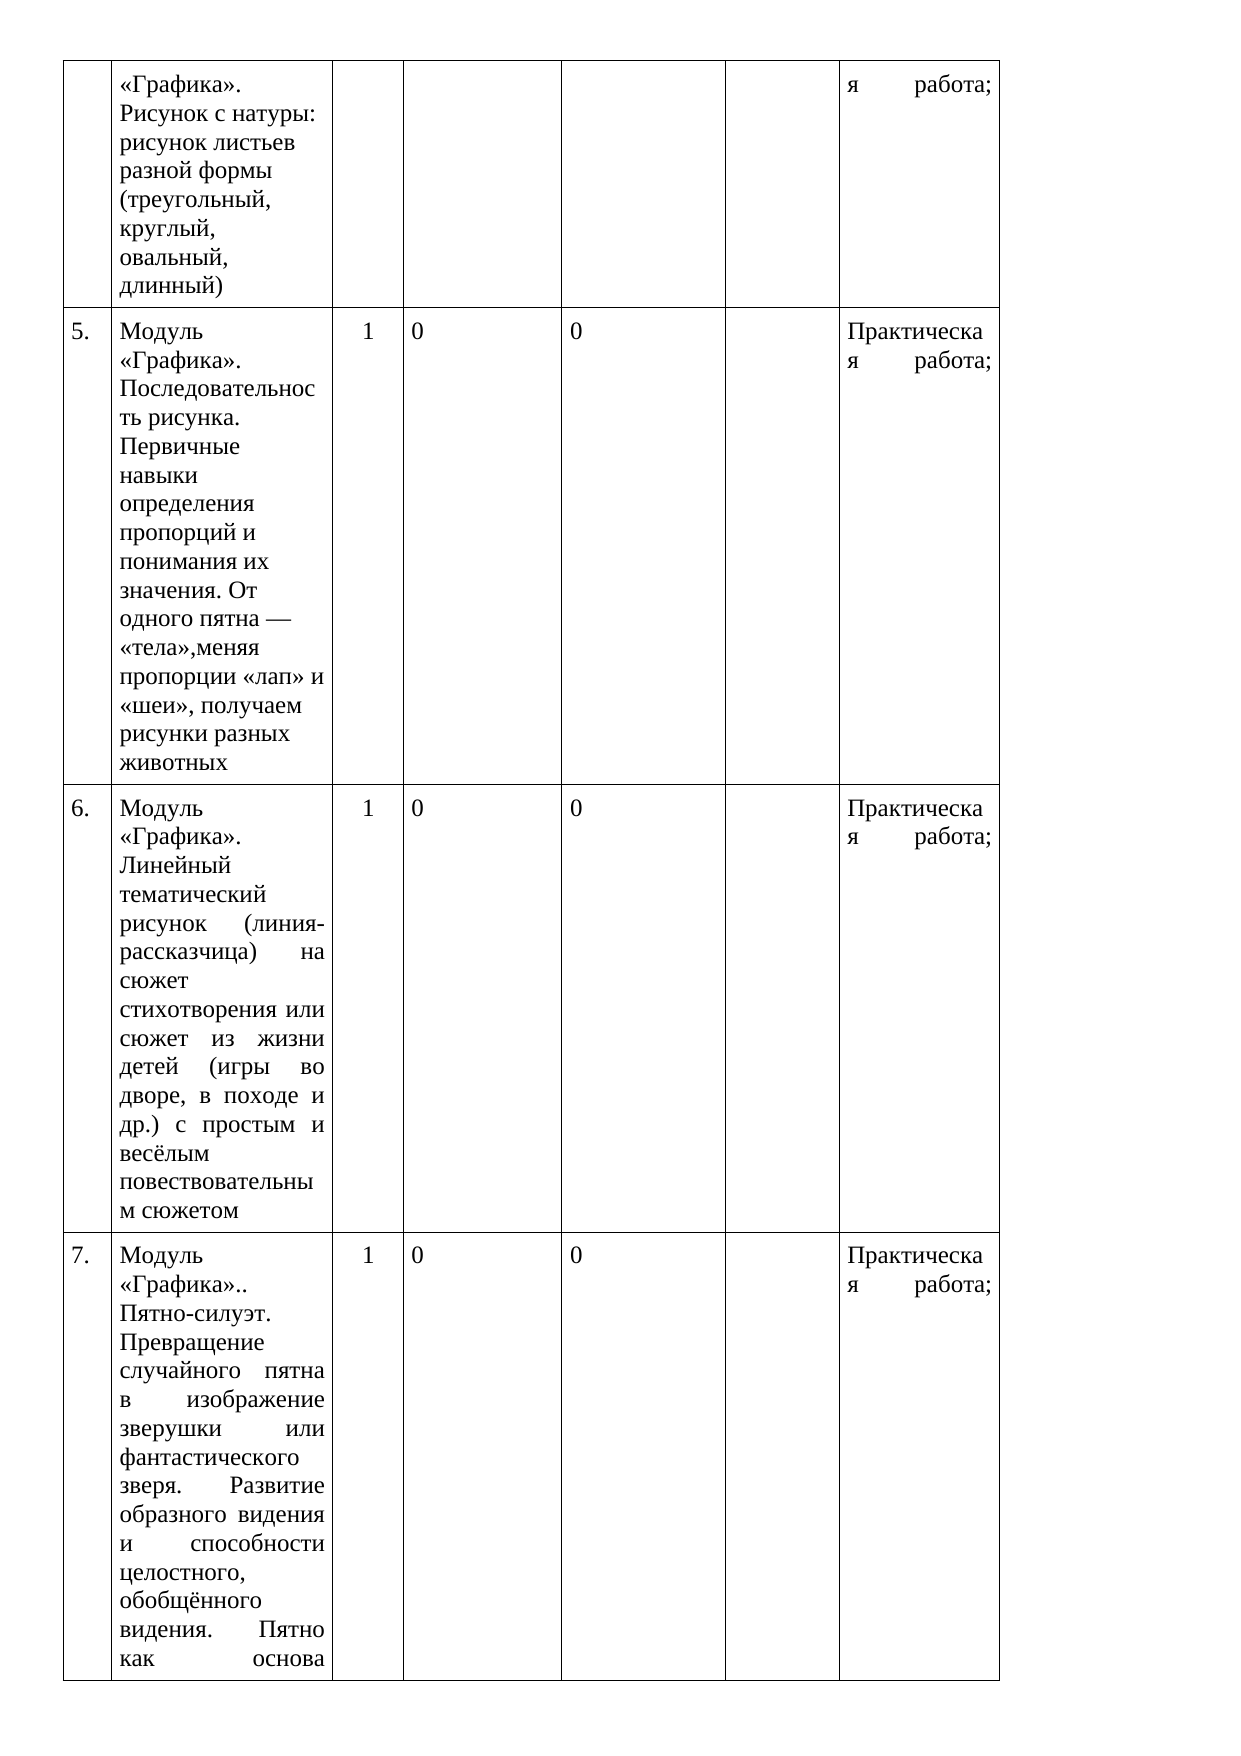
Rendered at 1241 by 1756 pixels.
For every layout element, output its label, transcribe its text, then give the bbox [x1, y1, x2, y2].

table_cell 0 [562, 308, 725, 784]
table_cell 0 [404, 1233, 561, 1679]
table_cell 0 [562, 785, 725, 1232]
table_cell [112, 61, 332, 307]
table_cell Модуль «Графика». Линейный тематический рисунок (линия-рассказчица) на сюжет стихотворения или сюжет из жизни детей (игры во дворе, в походе и др.) с простым и весёлым повествовательным сюжетом [112, 785, 332, 1232]
table_cell 6. [64, 785, 111, 1232]
table_cell Модуль «Графика». Последовательность рисунка. Первичные навыки определения пропорций и понимания их значения. От одного пятна — «тела»,меняя пропорции «лап» и «шеи», получаем рисунки разных животных [112, 308, 332, 784]
table_cell [726, 785, 839, 1232]
table_cell 0 [404, 308, 561, 784]
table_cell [112, 1233, 332, 1679]
table_cell 0 [562, 61, 725, 307]
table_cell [840, 1233, 999, 1679]
table_cell [726, 308, 839, 784]
table_cell 5. [64, 308, 111, 784]
table_cell [726, 1233, 839, 1679]
table_cell Практическая работа; [840, 308, 999, 784]
table_cell 0 [404, 785, 561, 1232]
table_cell 1 [333, 1233, 403, 1679]
table_cell [726, 61, 839, 307]
table_cell 1 [333, 785, 403, 1232]
table_cell 0 [404, 61, 561, 307]
table_cell 0 [562, 1233, 725, 1679]
table_cell 7. [64, 1233, 111, 1679]
table_cell 4. [64, 61, 111, 307]
table_cell 1 [333, 308, 403, 784]
table_cell Практическая работа; [840, 785, 999, 1232]
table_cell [840, 61, 999, 307]
table_cell 1 [333, 61, 403, 307]
